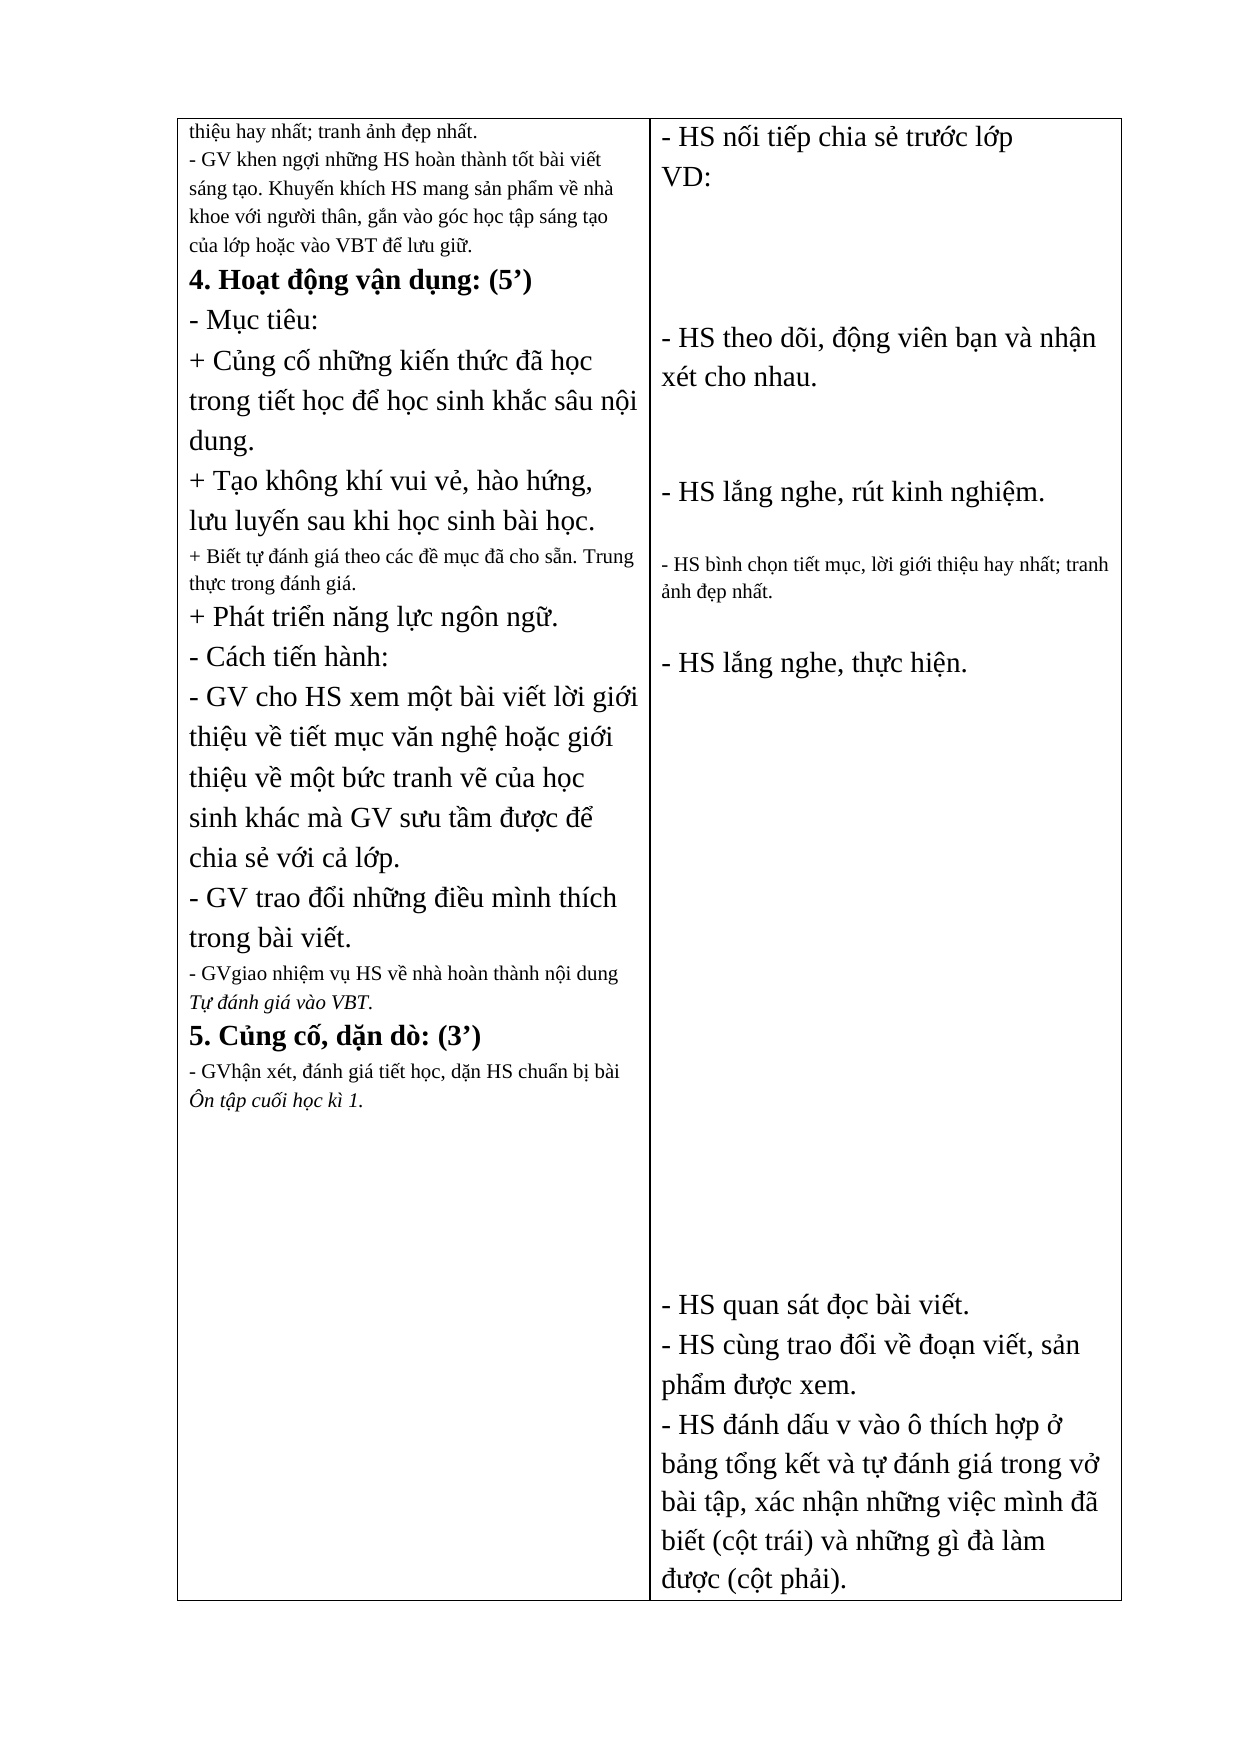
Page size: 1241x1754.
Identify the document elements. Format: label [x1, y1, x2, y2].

table_cell [178, 119, 649, 1600]
table_cell [651, 119, 1121, 1600]
